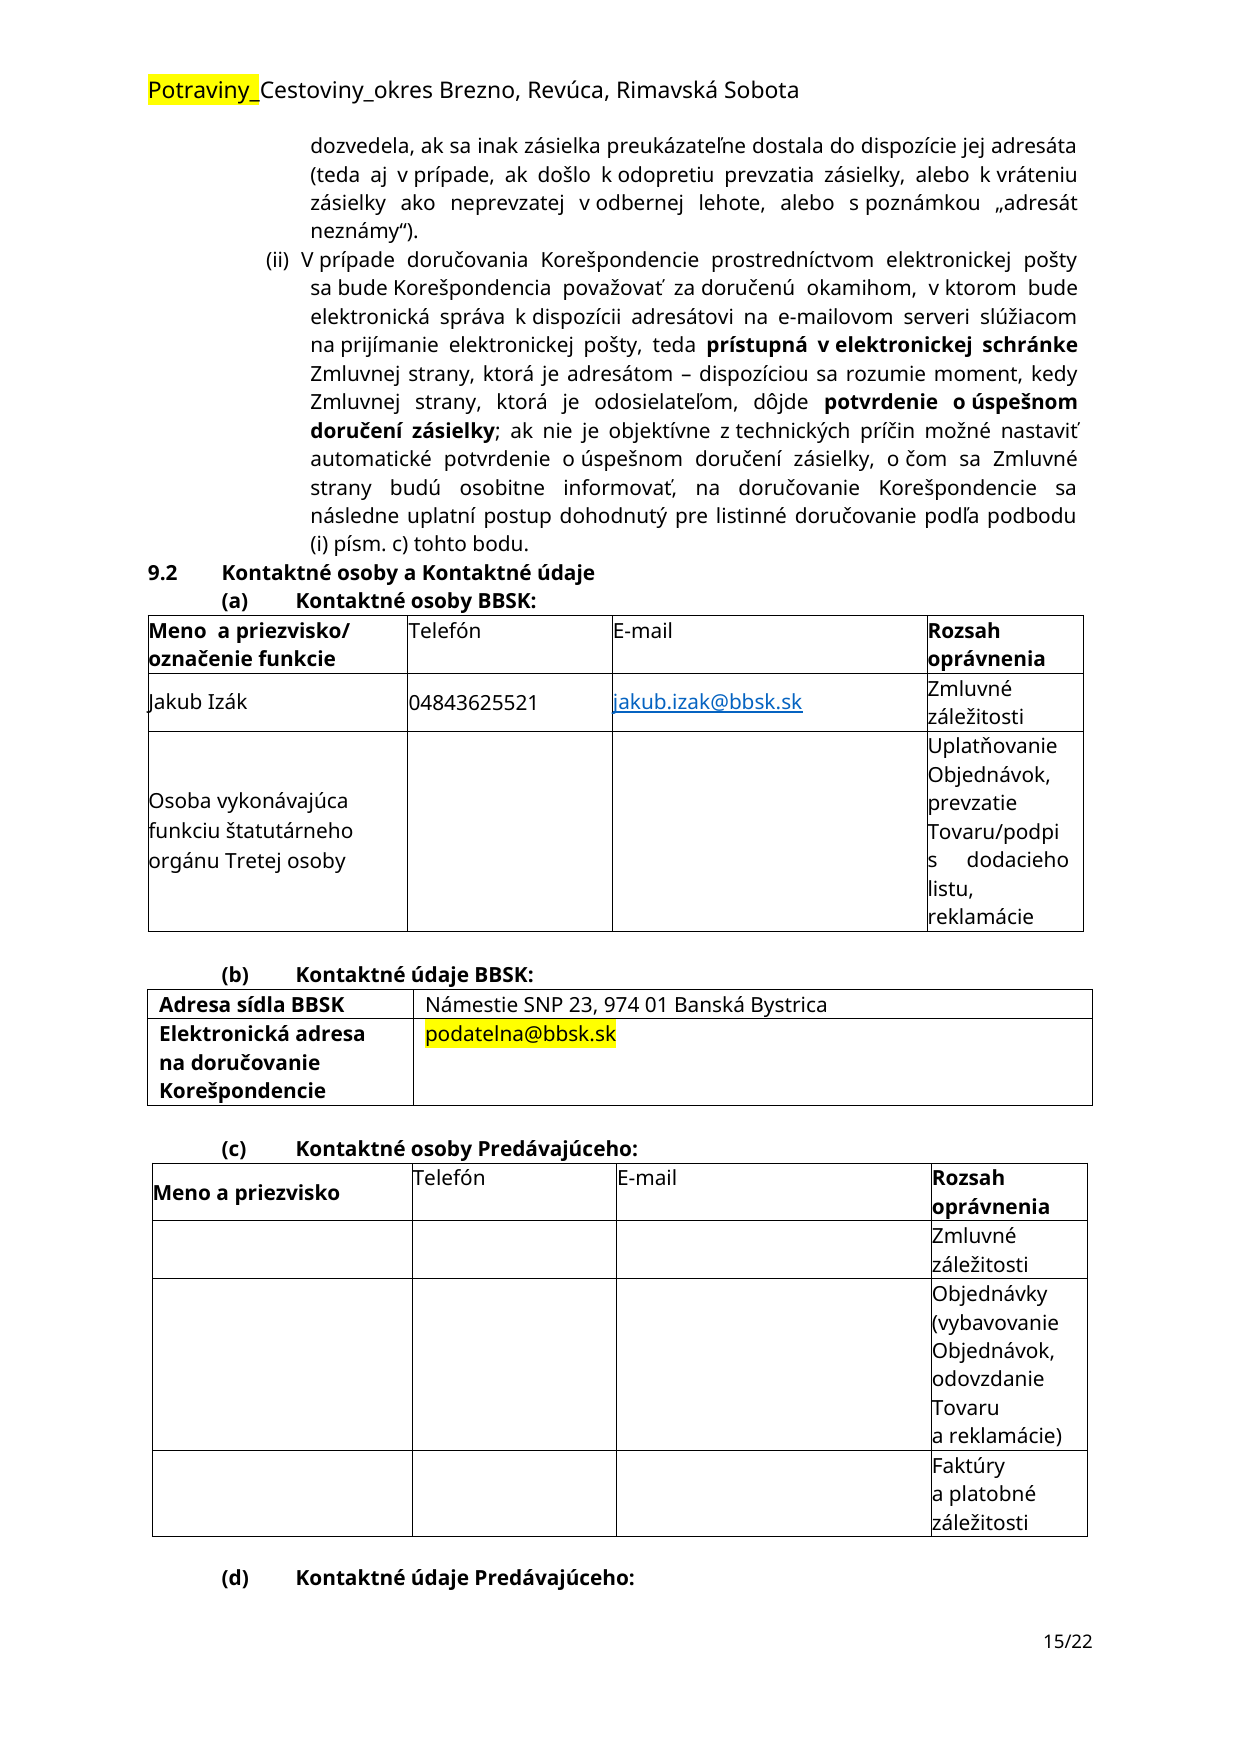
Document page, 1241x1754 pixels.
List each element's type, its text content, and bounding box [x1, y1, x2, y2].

table_header E-mail [617, 1164, 931, 1220]
table_cell [153, 1279, 412, 1450]
table_cell podatelna@bbsk.sk [414, 1019, 1092, 1104]
table_cell [408, 732, 612, 931]
table_header Rozsah oprávnenia [928, 616, 1083, 673]
table_cell [617, 1279, 931, 1450]
table_header Námestie SNP 23, 974 01 Banská Bystrica [414, 990, 1092, 1018]
table_cell [413, 1451, 616, 1536]
table_cell Faktúry a platobné záležitosti [932, 1451, 1087, 1536]
table_cell Osoba vykonávajúca funkciu štatutárneho orgánu Tretej osoby [149, 732, 407, 931]
table_cell [617, 1221, 931, 1278]
table_cell jakub.izak@bbsk.sk [613, 674, 927, 731]
text (b) Kontaktné údaje BBSK: [221, 960, 1093, 989]
text (ii) V prípade doručovania Korešpondencie prostredníctvom elektronickej pošty sa bude Korešpondencia považovať za doručenú okamihom, v ktorom bude elektronická správa k dispozícii adresátovi na e-mailovom serveri slúžiacom na prijímanie elektronickej pošty, teda prístupná v elektronickej schránke Zmluvnej strany, ktorá je adresátom – dispozíciou sa rozumie moment, kedy Zmluvnej strany, ktorá je odosielateľom, dôjde potvrdenie o úspešnom doručení zásielky; ak nie je objektívne z technických príčin možné nastaviť automatické potvrdenie o úspešnom doručení zásielky, o čom sa Zmluvné strany budú osobitne informovať, na doručovanie Korešpondencie sa následne uplatní postup dohodnutý pre listinné doručovanie podľa podbodu (i) písm. c) tohto bodu. [266, 245, 1078, 558]
table_header Telefón [413, 1164, 616, 1220]
table_header Meno a priezvisko/ označenie funkcie [149, 616, 407, 673]
table_cell [153, 1451, 412, 1536]
table_header E-mail [613, 616, 927, 673]
text (d) Kontaktné údaje Predávajúceho: [221, 1563, 1093, 1591]
text 9.2 Kontaktné osoby a Kontaktné údaje [148, 558, 1078, 586]
table_cell Objednávky (vybavovanie Objednávok, odovzdanie Tovaru a reklamácie) [932, 1279, 1087, 1450]
table_cell Jakub Izák [149, 674, 407, 731]
table_cell [413, 1279, 616, 1450]
table_header Adresa sídla BBSK [148, 990, 413, 1018]
table_cell Zmluvné záležitosti [932, 1221, 1087, 1278]
table_cell [413, 1221, 616, 1278]
table_cell [613, 732, 927, 931]
table_cell Zmluvné záležitosti [928, 674, 1083, 731]
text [266, 131, 1078, 245]
table_cell Elektronická adresa na doručovanie Korešpondencie [148, 1019, 413, 1104]
table_cell [153, 1221, 412, 1278]
table_header Meno a priezvisko [153, 1164, 412, 1220]
table_header Telefón [408, 616, 612, 673]
text (c) Kontaktné osoby Predávajúceho: [221, 1134, 1078, 1162]
table_cell Uplatňovanie Objednávok, prevzatie Tovaru/podpis dodacieho listu, reklamácie [928, 732, 1083, 931]
table_header Rozsah oprávnenia [932, 1164, 1087, 1220]
table_cell [617, 1451, 931, 1536]
table_cell 04843625521 [408, 674, 612, 731]
text (a) Kontaktné osoby BBSK: [221, 586, 1078, 615]
